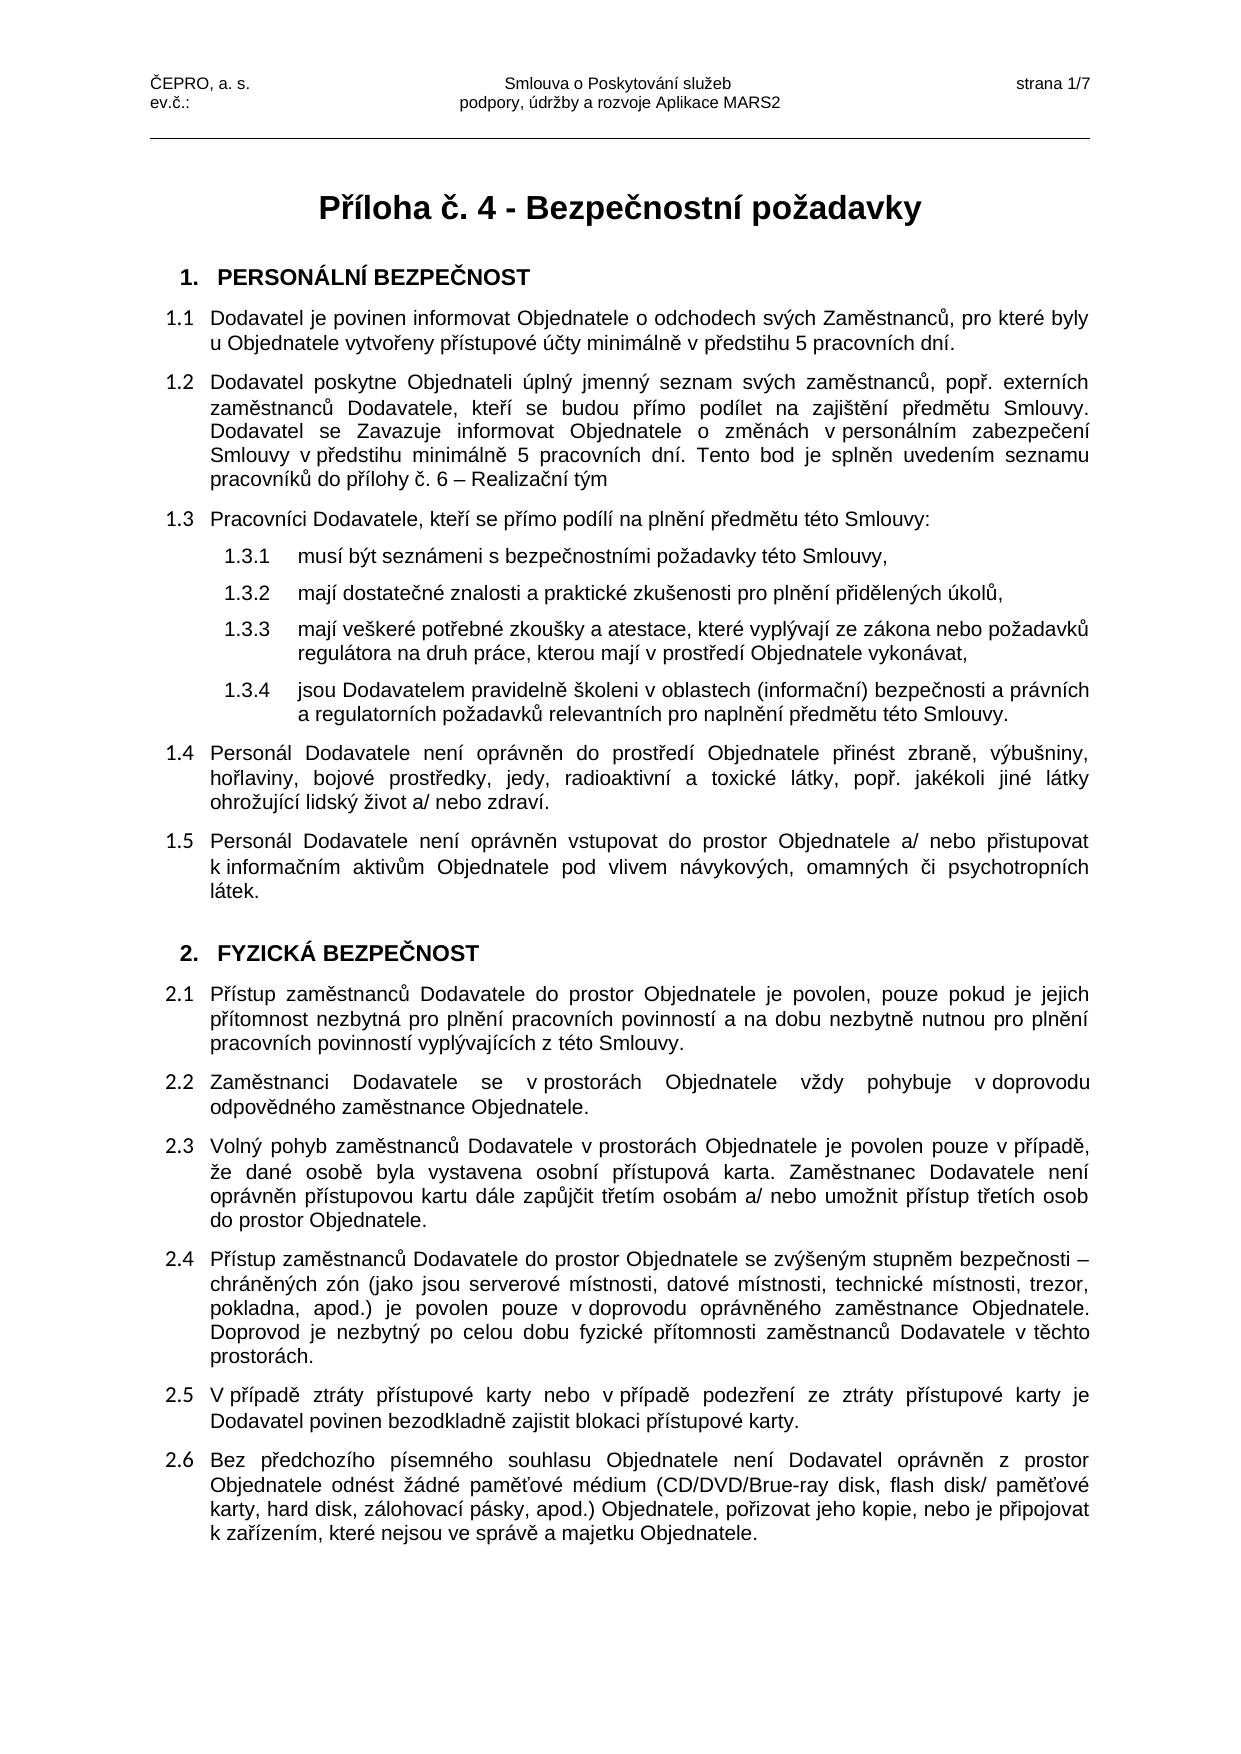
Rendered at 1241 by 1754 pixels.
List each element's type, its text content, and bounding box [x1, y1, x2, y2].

list Pracovníci Dodavatele, kteří se přímo podílí na plnění předmětu této Smlouvy: [165, 504, 1090, 532]
subtitle Personální bezpečnost [179, 264, 1090, 290]
list V případě ztráty přístupové karty nebo v případě podezření ze ztráty přístupové karty je Dodavatel povinen bezodkladně zajistit blokaci přístupové karty. [165, 1380, 1090, 1432]
list mají veškeré potřebné zkoušky a atestace, které vyplývají ze zákona nebo požadavků regulátora na druh práce, kterou mají v prostředí Objednatele vykonávat, [224, 617, 1090, 665]
list musí být seznámeni s bezpečnostními požadavky této Smlouvy, [224, 544, 1090, 568]
subtitle Příloha č. 4 - Bezpečnostní požadavky [150, 188, 1090, 227]
list Personál Dodavatele není oprávněn vstupovat do prostor Objednatele a/ nebo přistupovat k informačním aktivům Objednatele pod vlivem návykových, omamných či psychotropních látek. [165, 826, 1090, 902]
list Dodavatel je povinen informovat Objednatele o odchodech svých Zaměstnanců, pro které byly u Objednatele vytvořeny přístupové účty minimálně v předstihu 5 pracovních dní. [165, 303, 1090, 355]
list Bez předchozího písemného souhlasu Objednatele není Dodavatel oprávněn z prostor Objednatele odnést žádné paměťové médium (CD/DVD/Brue-ray disk, flash disk/ paměťové karty, hard disk, zálohovací pásky, apod.) Objednatele, pořizovat jeho kopie, nebo je připojovat k zařízením, které nejsou ve správě a majetku Objednatele. [165, 1445, 1090, 1545]
list mají dostatečné znalosti a praktické zkušenosti pro plnění přidělených úkolů, [224, 581, 1090, 605]
list Volný pohyb zaměstnanců Dodavatele v prostorách Objednatele je povolen pouze v případě, že dané osobě byla vystavena osobní přístupová karta. Zaměstnanec Dodavatele není oprávněn přístupovou kartu dále zapůjčit třetím osobám a/ nebo umožnit přístup třetích osob do prostor Objednatele. [165, 1132, 1090, 1232]
list Zaměstnanci Dodavatele se v prostorách Objednatele vždy pohybuje v doprovodu odpovědného zaměstnance Objednatele. [165, 1067, 1090, 1119]
list Přístup zaměstnanců Dodavatele do prostor Objednatele je povolen, pouze pokud je jejich přítomnost nezbytná pro plnění pracovních povinností a na dobu nezbytně nutnou pro plnění pracovních povinností vyplývajících z této Smlouvy. [165, 979, 1090, 1055]
list Přístup zaměstnanců Dodavatele do prostor Objednatele se zvýšeným stupněm bezpečnosti – chráněných zón (jako jsou serverové místnosti, datové místnosti, technické místnosti, trezor, pokladna, apod.) je povolen pouze v doprovodu oprávněného zaměstnance Objednatele. Doprovod je nezbytný po celou dobu fyzické přítomnosti zaměstnanců Dodavatele v těchto prostorách. [165, 1244, 1090, 1368]
list Dodavatel poskytne Objednateli úplný jmenný seznam svých zaměstnanců, popř. externích zaměstnanců Dodavatele, kteří se budou přímo podílet na zajištění předmětu Smlouvy. Dodavatel se Zavazuje informovat Objednatele o změnách v personálním zabezpečení Smlouvy v předstihu minimálně 5 pracovních dní. Tento bod je splněn uvedením seznamu pracovníků do přílohy č. 6 – Realizační tým [165, 367, 1090, 491]
list jsou Dodavatelem pravidelně školeni v oblastech (informační) bezpečnosti a právních a regulatorních požadavků relevantních pro naplnění předmětu této Smlouvy. [224, 678, 1090, 726]
subtitle Fyzická bezpečnost [179, 940, 1090, 966]
list Personál Dodavatele není oprávněn do prostředí Objednatele přinést zbraně, výbušniny, hořlaviny, bojové prostředky, jedy, radioaktivní a toxické látky, popř. jakékoli jiné látky ohrožující lidský život a/ nebo zdraví. [165, 738, 1090, 814]
